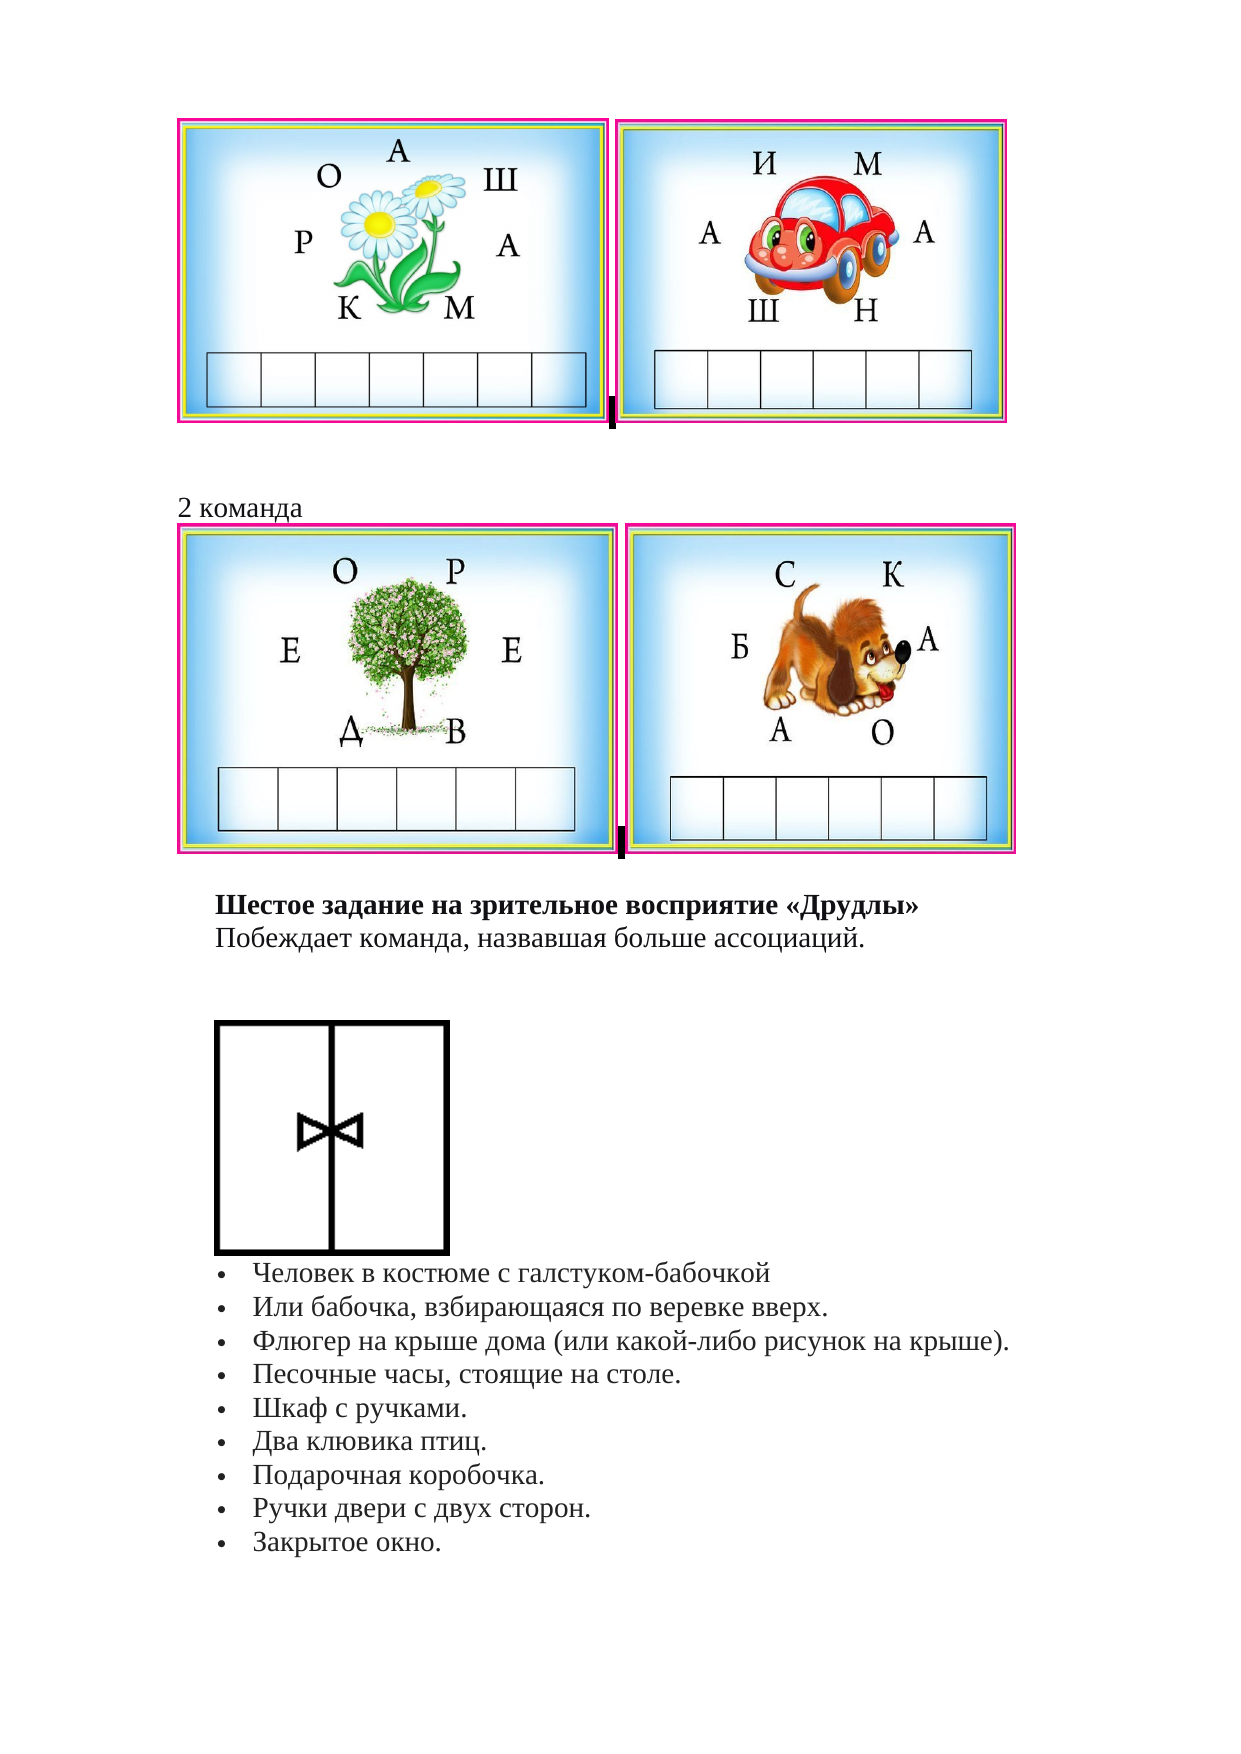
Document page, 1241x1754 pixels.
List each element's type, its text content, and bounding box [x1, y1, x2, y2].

list Или бабочка, взбирающаяся по веревке вверх. [218, 1289, 1152, 1323]
list Шкаф с ручками. [218, 1390, 1152, 1423]
list Флюгер на крыше дома (или какой-либо рисунок на крыше). [218, 1323, 1152, 1356]
picture [214, 1020, 450, 1256]
text Побеждает команда, назвавшая больше ассоциаций. [177, 920, 1152, 954]
picture [177, 523, 618, 854]
list Подарочная коробочка. [218, 1457, 1152, 1490]
list Человек в костюме с галстуком-бабочкой [218, 1256, 1152, 1289]
list Закрытое окно. [218, 1524, 1152, 1557]
picture [625, 523, 1016, 854]
picture [177, 118, 609, 423]
picture [615, 119, 1007, 423]
text 2 команда [177, 490, 1152, 523]
list Два клювика птиц. [218, 1423, 1152, 1457]
list Песочные часы, стоящие на столе. [218, 1356, 1152, 1390]
text Шестое задание на зрительное восприятие «Друдлы» [177, 887, 1152, 920]
list Ручки двери с двух сторон. [218, 1490, 1152, 1524]
